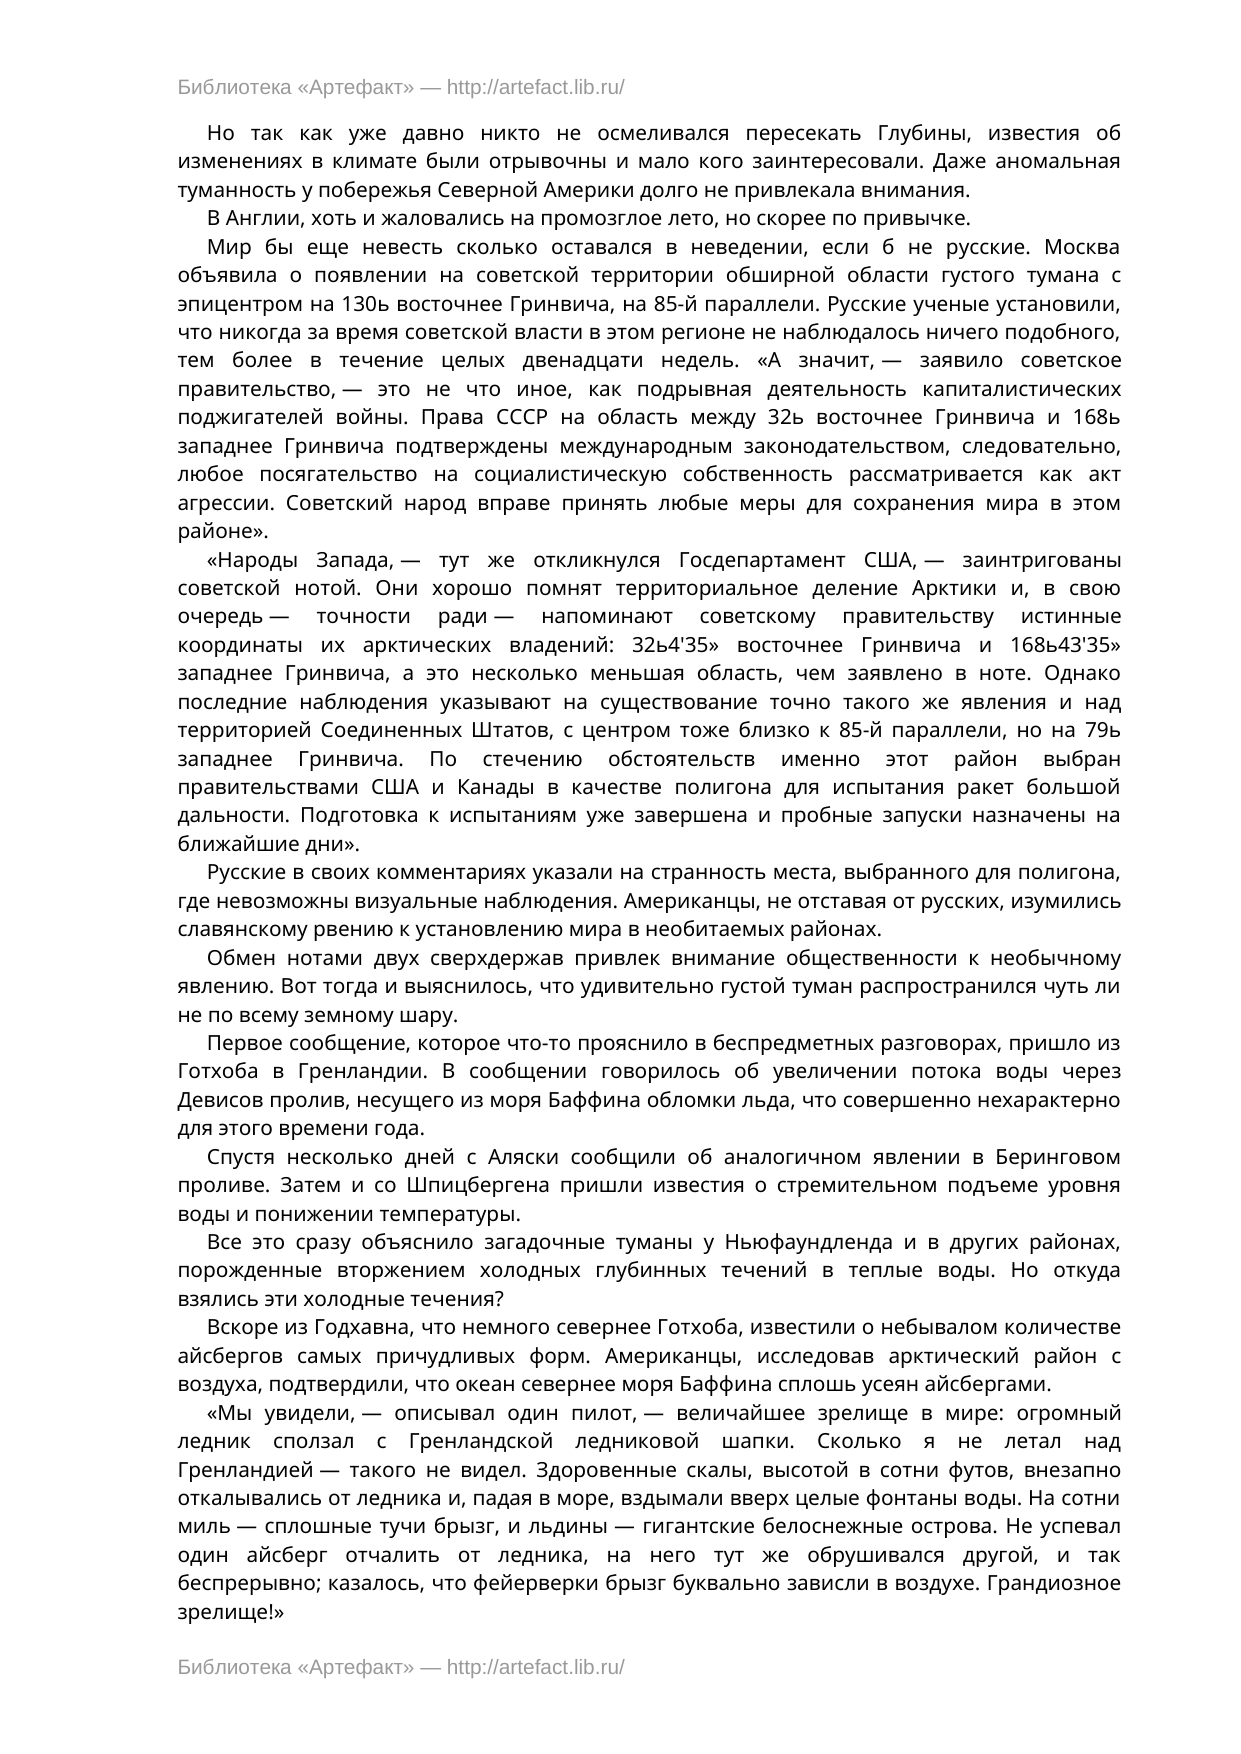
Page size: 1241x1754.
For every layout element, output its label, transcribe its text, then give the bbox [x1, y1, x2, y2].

text Русские в своих комментариях указали на странность места, выбранного для полигона, где невозможны визуальные наблюдения. Американцы, не отставая от русских, изумились славянскому рвению к установлению мира в необитаемых районах. [177, 857, 1122, 943]
text В Англии, хоть и жаловались на промозглое лето, но скорее по привычке. [177, 203, 1122, 232]
text «Народы Запада, — тут же откликнулся Госдепартамент США, — заинтригованы советской нотой. Они хорошо помнят территориальное деление Арктики и, в свою очередь — точности ради — напоминают советскому правительству истинные координаты их арктических владений: 32ь4'35» восточнее Гринвича и 168ь43'35» западнее Гринвича, а это несколько меньшая область, чем заявлено в ноте. Однако последние наблюдения указывают на существование точно такого же явления и над территорией Соединенных Штатов, с центром тоже близко к 85-й параллели, но на 79ь западнее Гринвича. По стечению обстоятельств именно этот район выбран правительствами США и Канады в качестве полигона для испытания ракет большой дальности. Подготовка к испытаниям уже завершена и пробные запуски назначены на ближайшие дни». [177, 545, 1122, 857]
text Все это сразу объяснило загадочные туманы у Ньюфаундленда и в других районах, порожденные вторжением холодных глубинных течений в теплые воды. Но откуда взялись эти холодные течения? [177, 1227, 1122, 1312]
text «Мы увидели, — описывал один пилот, — величайшее зрелище в мире: огромный ледник сползал с Гренландской ледниковой шапки. Сколько я не летал над Гренландией — такого не видел. Здоровенные скалы, высотой в сотни футов, внезапно откалывались от ледника и, падая в море, вздымали вверх целые фонтаны воды. На сотни миль — сплошные тучи брызг, и льдины — гигантские белоснежные острова. Не успевал один айсберг отчалить от ледника, на него тут же обрушивался другой, и так беспрерывно; казалось, что фейерверки брызг буквально зависли в воздухе. Грандиозное зрелище!» [177, 1398, 1122, 1625]
text Спустя несколько дней с Аляски сообщили об аналогичном явлении в Беринговом проливе. Затем и со Шпицбергена пришли известия о стремительном подъеме уровня воды и понижении температуры. [177, 1142, 1122, 1227]
text Обмен нотами двух сверхдержав привлек внимание общественности к необычному явлению. Вот тогда и выяснилось, что удивительно густой туман распространился чуть ли не по всему земному шару. [177, 943, 1122, 1028]
text Вскоре из Годхавна, что немного севернее Готхоба, известили о небывалом количестве айсбергов самых причудливых форм. Американцы, исследовав арктический район с воздуха, подтвердили, что океан севернее моря Баффина сплошь усеян айсбергами. [177, 1312, 1122, 1398]
text Первое сообщение, которое что-то прояснило в беспредметных разговорах, пришло из Готхоба в Гренландии. В сообщении говорилось об увеличении потока воды через Девисов пролив, несущего из моря Баффина обломки льда, что совершенно нехарактерно для этого времени года. [177, 1028, 1122, 1142]
text Но так как уже давно никто не осмеливался пересекать Глубины, известия об изменениях в климате были отрывочны и мало кого заинтересовали. Даже аномальная туманность у побережья Северной Америки долго не привлекала внимания. [177, 118, 1122, 203]
text Мир бы еще невесть сколько оставался в неведении, если б не русские. Москва объявила о появлении на советской территории обширной области густого тумана с эпицентром на 130ь восточнее Гринвича, на 85-й параллели. Русские ученые установили, что никогда за время советской власти в этом регионе не наблюдалось ничего подобного, тем более в течение целых двенадцати недель. «А значит, — заявило советское правительство, — это не что иное, как подрывная деятельность капиталистических поджигателей войны. Права СССР на область между 32ь восточнее Гринвича и 168ь западнее Гринвича подтверждены международным законодательством, следовательно, любое посягательство на социалистическую собственность рассматривается как акт агрессии. Советский народ вправе принять любые меры для сохранения мира в этом районе». [177, 232, 1122, 545]
